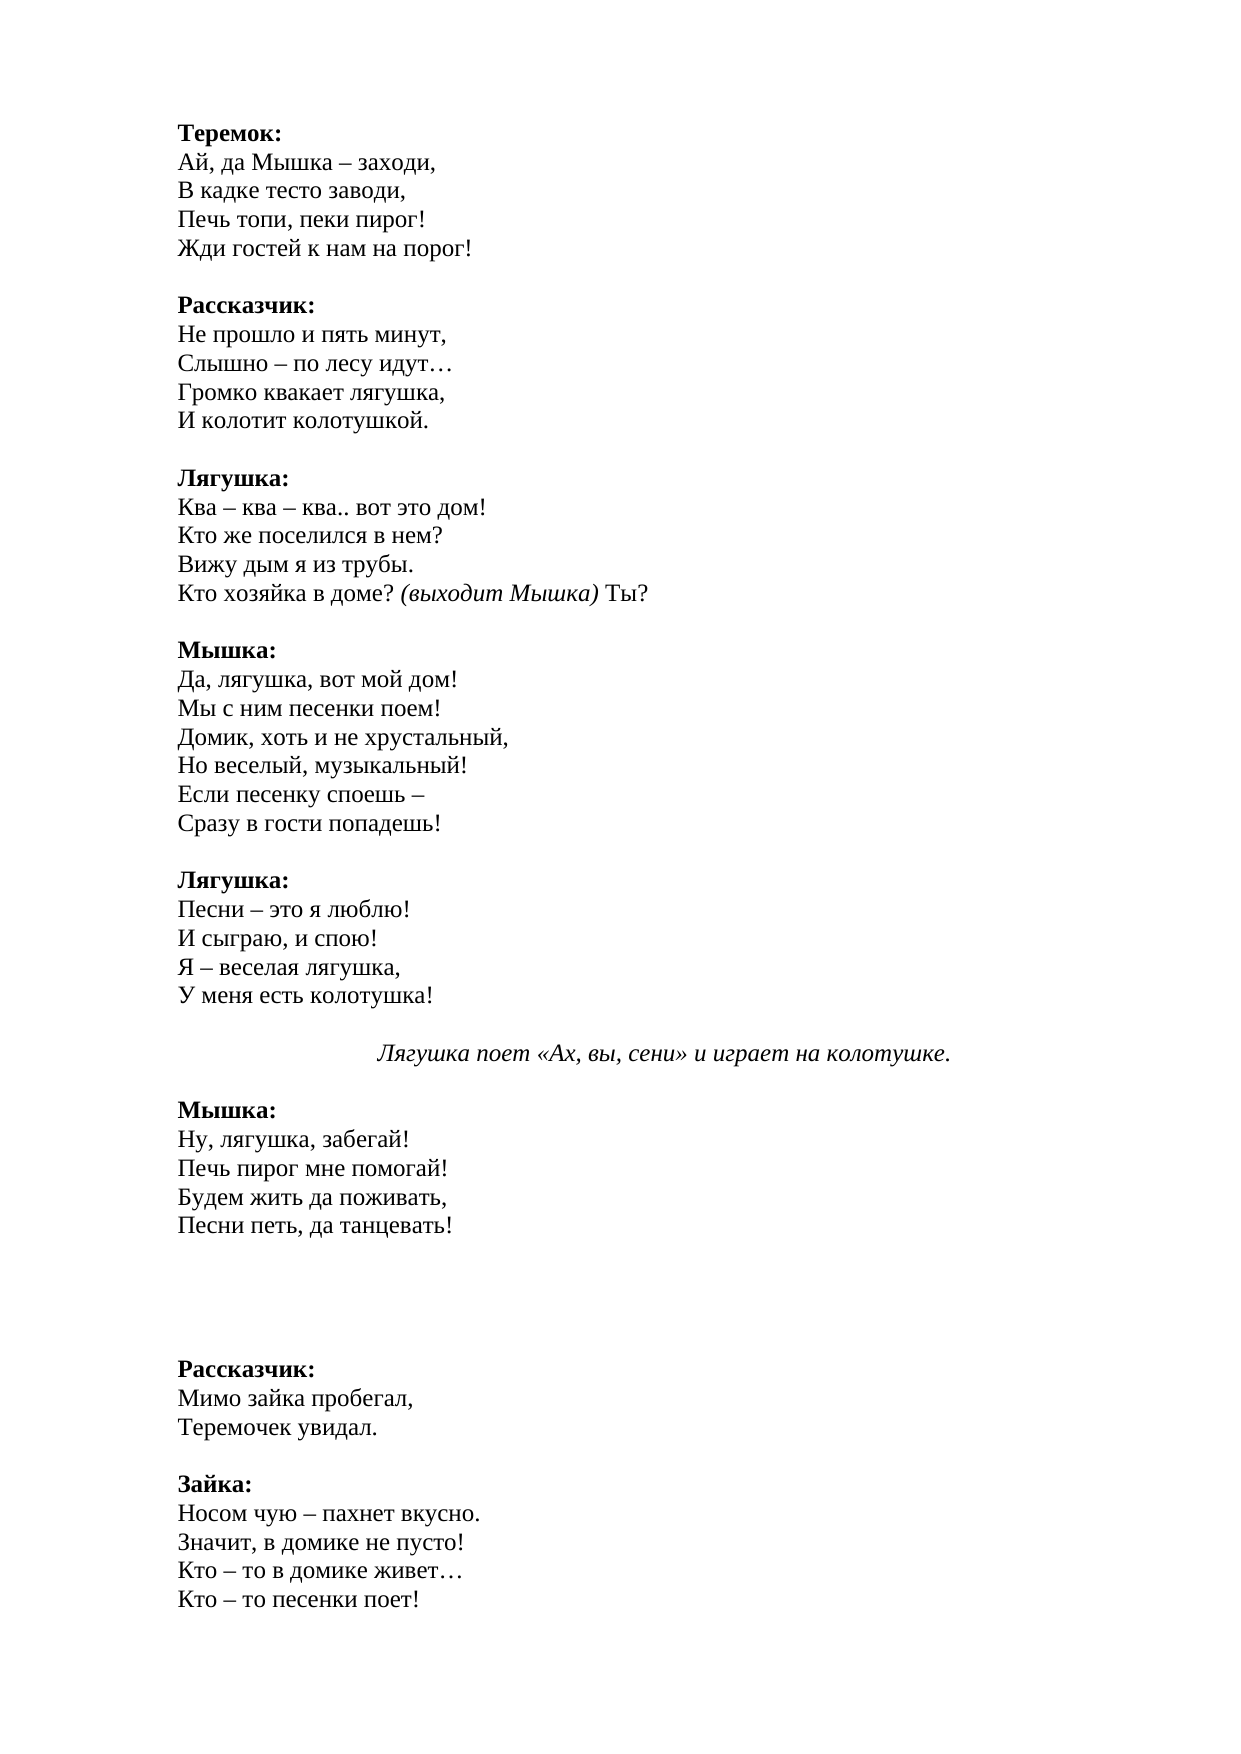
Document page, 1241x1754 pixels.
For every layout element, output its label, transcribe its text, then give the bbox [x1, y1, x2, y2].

text Слышно – по лесу идут… [177, 348, 1152, 377]
text Теремочек увидал. [177, 1412, 1152, 1441]
text Лягушка поет «Ах, вы, сени» и играет на колотушке. [177, 1038, 1152, 1067]
text Мышка: [177, 636, 1152, 664]
text Сразу в гости попадешь! [177, 808, 1152, 837]
text Да, лягушка, вот мой дом! [177, 664, 1152, 693]
text Рассказчик: [177, 291, 1152, 319]
text Я – веселая лягушка, [177, 952, 1152, 981]
text Кто – то песенки поет! [177, 1584, 1152, 1613]
text Зайка: [177, 1469, 1152, 1498]
text Кто хозяйка в доме? (выходит Мышка) Ты? [177, 578, 1152, 607]
text Теремок: [177, 118, 1152, 147]
text И колотит колотушкой. [177, 406, 1152, 434]
text Значит, в домике не пусто! [177, 1527, 1152, 1556]
text Громко квакает лягушка, [177, 377, 1152, 406]
text Рассказчик: [177, 1354, 1152, 1383]
text Песни – это я люблю! [177, 894, 1152, 923]
text Не прошло и пять минут, [177, 319, 1152, 348]
text Мимо зайка пробегал, [177, 1383, 1152, 1412]
text И сыграю, и спою! [177, 923, 1152, 952]
text Лягушка: [177, 866, 1152, 894]
text Мышка: [177, 1096, 1152, 1124]
text Печь пирог мне помогай! [177, 1153, 1152, 1182]
text Ква – ква – ква.. вот это дом! [177, 492, 1152, 521]
text Будем жить да поживать, [177, 1182, 1152, 1211]
text Жди гостей к нам на порог! [177, 233, 1152, 262]
text Ай, да Мышка – заходи, [177, 147, 1152, 176]
text Домик, хоть и не хрустальный, [177, 722, 1152, 751]
text Носом чую – пахнет вкусно. [177, 1498, 1152, 1527]
text Песни петь, да танцевать! [177, 1211, 1152, 1239]
text Если песенку споешь – [177, 779, 1152, 808]
text Печь топи, пеки пирог! [177, 204, 1152, 233]
text Кто же поселился в нем? [177, 521, 1152, 549]
text У меня есть колотушка! [177, 981, 1152, 1009]
text Вижу дым я из трубы. [177, 549, 1152, 578]
text Но веселый, музыкальный! [177, 751, 1152, 779]
text Ну, лягушка, забегай! [177, 1124, 1152, 1153]
text Лягушка: [177, 463, 1152, 492]
text Мы с ним песенки поем! [177, 693, 1152, 722]
text Кто – то в домике живет… [177, 1556, 1152, 1584]
text В кадке тесто заводи, [177, 176, 1152, 204]
